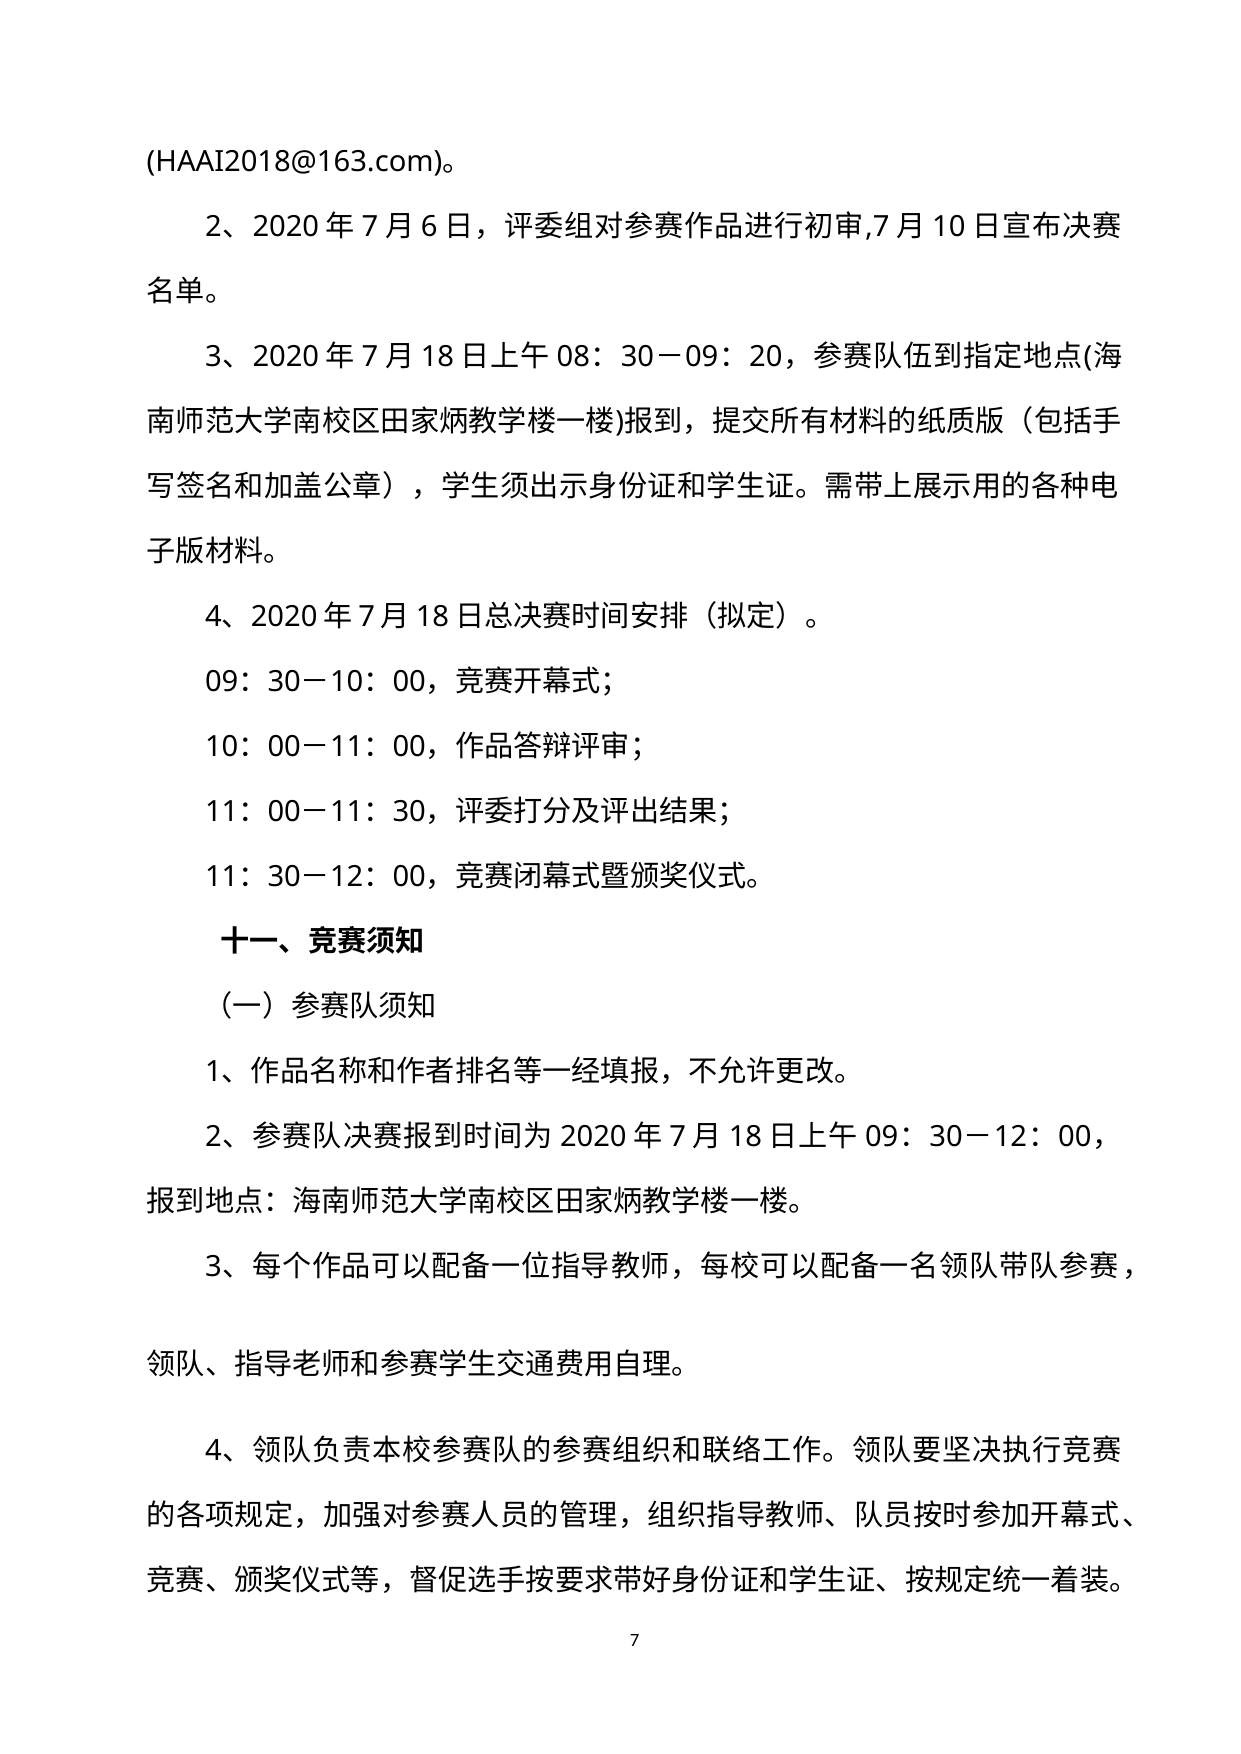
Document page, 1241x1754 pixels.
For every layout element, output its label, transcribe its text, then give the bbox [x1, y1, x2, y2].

text 11：00－11：30，评委打分及评出结果； [146, 777, 1122, 842]
text 11：30－12：00，竞赛闭幕式暨颁奖仪式。 [146, 842, 1122, 907]
text 4、领队负责本校参赛队的参赛组织和联络工作。领队要坚决执行竞赛的各项规定，加强对参赛人员的管理，组织指导教师、队员按时参加开幕式、竞赛、颁奖仪式等，督促选手按要求带好身份证和学生证、按规定统一着装。 [146, 1415, 1122, 1610]
text 4、2020年7月18日总决赛时间安排（拟定）。 [146, 582, 1122, 647]
text 1、作品名称和作者排名等一经填报，不允许更改。 [146, 1037, 1122, 1102]
text 10：00－11：00，作品答辩评审； [146, 712, 1122, 777]
text 09：30－10：00，竞赛开幕式； [146, 647, 1122, 712]
text 3、每个作品可以配备一位指导教师，每校可以配备一名领队带队参赛，领队、指导老师和参赛学生交通费用自理。 [146, 1232, 1122, 1394]
text 2、参赛队决赛报到时间为2020年7月18日上午09：30－12：00，报到地点：海南师范大学南校区田家炳教学楼一楼。 [146, 1102, 1122, 1232]
text （一）参赛队须知 [146, 972, 1122, 1037]
list 十一、竞赛须知 [220, 907, 1122, 972]
text 2、2020年7月6日，评委组对参赛作品进行初审,7月10日宣布决赛名单。 [146, 192, 1122, 322]
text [146, 127, 1122, 192]
text 3、2020年7月18日上午08：30－09：20，参赛队伍到指定地点(海南师范大学南校区田家炳教学楼一楼)报到，提交所有材料的纸质版（包括手写签名和加盖公章），学生须出示身份证和学生证。需带上展示用的各种电子版材料。 [146, 322, 1122, 582]
